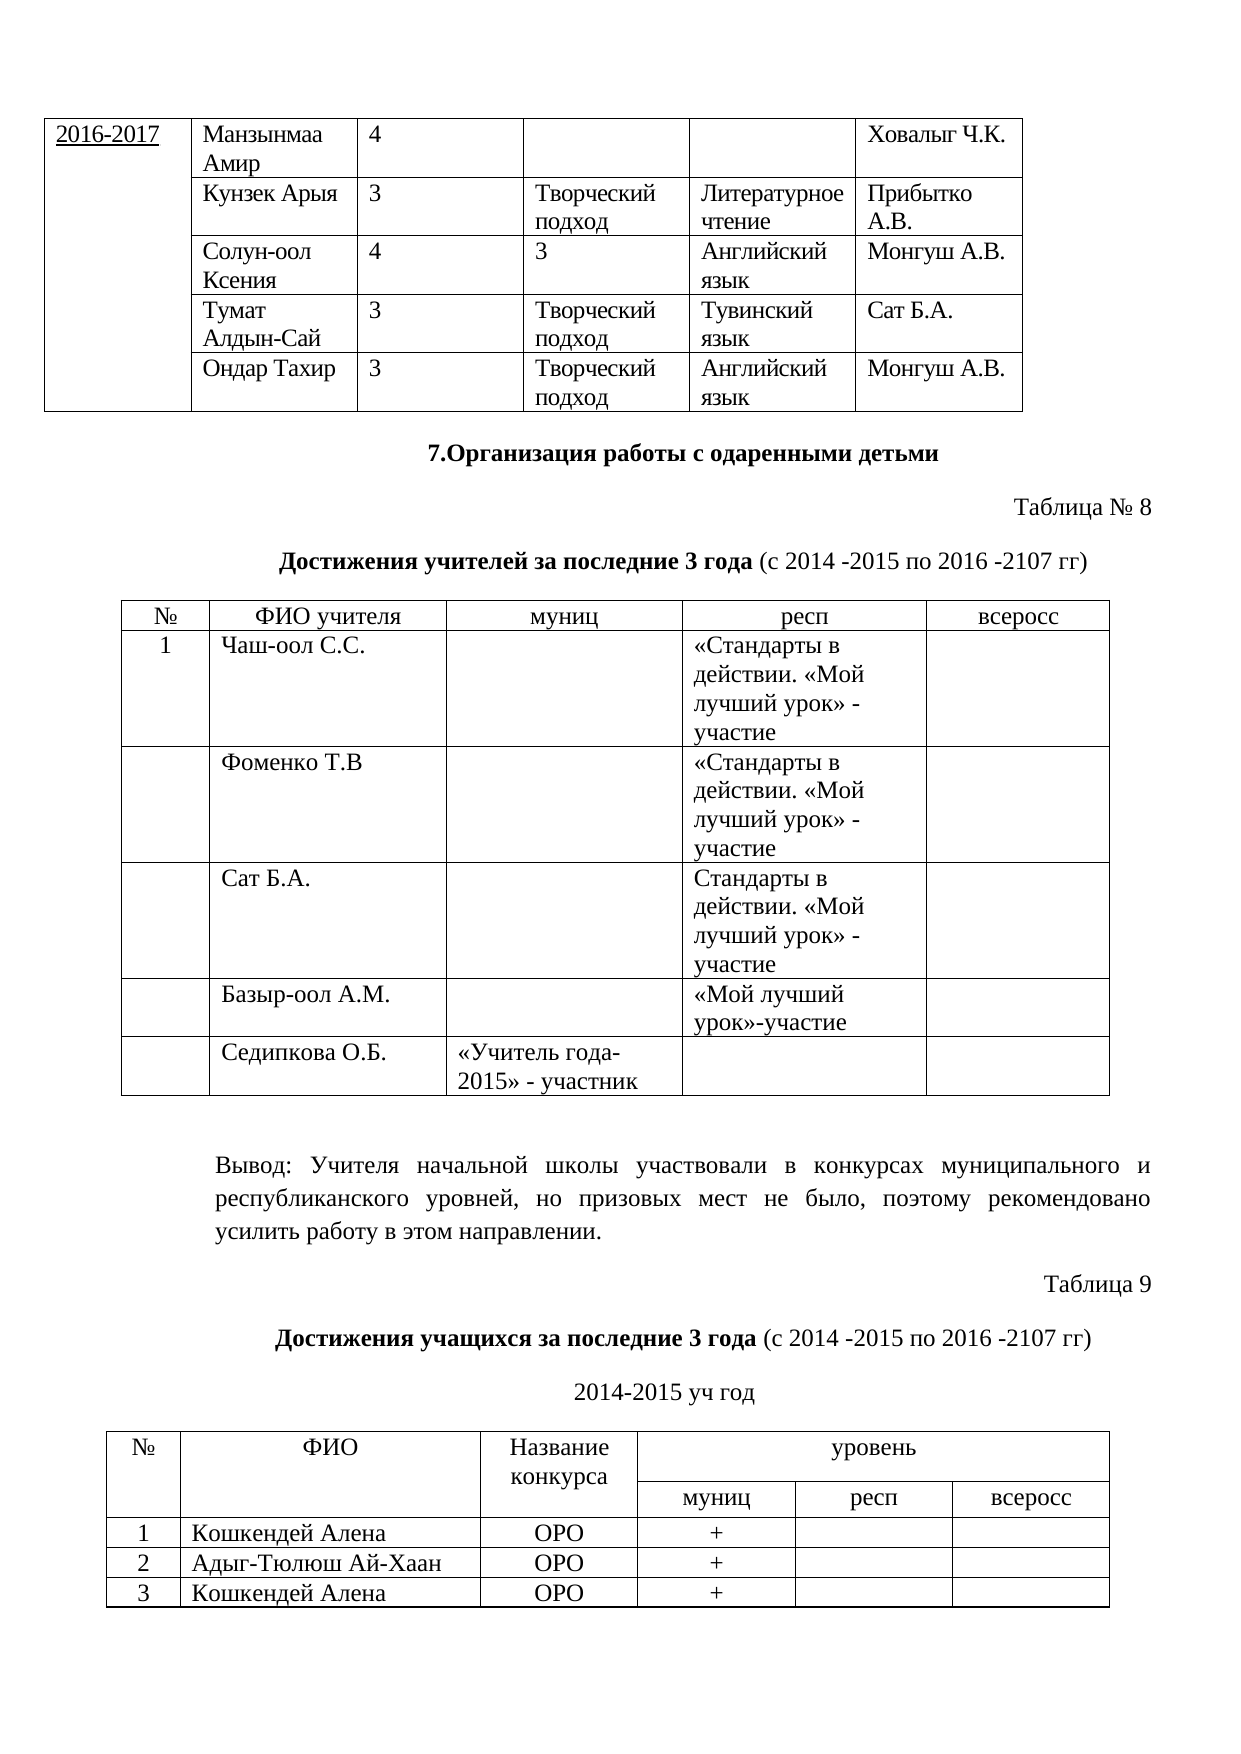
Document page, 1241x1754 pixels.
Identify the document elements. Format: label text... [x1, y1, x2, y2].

table_cell 3 [358, 295, 523, 352]
table_header № [107, 1432, 180, 1517]
table_cell «Стандарты в действии. «Мой лучший урок» - участие [683, 747, 926, 862]
table_header № [122, 601, 209, 629]
table_cell [927, 863, 1109, 978]
table_cell [927, 1037, 1109, 1095]
table_cell [683, 1037, 926, 1095]
table_cell Кошкендей Алена [181, 1518, 480, 1547]
table_cell Литературное чтение [690, 178, 855, 235]
table_cell Английский язык [690, 353, 855, 411]
table_header ФИО [181, 1432, 480, 1517]
text 2014-2015 уч год [177, 1377, 1152, 1406]
table_cell [447, 863, 682, 978]
table_header ФИО учителя [210, 601, 446, 629]
table_cell [447, 747, 682, 862]
text Вывод: Учителя начальной школы участвовали в конкурсах муниципального и республиканского уровней, но призовых мест не было, поэтому рекомендовано усилить работу в этом направлении. [215, 1150, 1152, 1244]
table_cell + [638, 1578, 795, 1606]
table_cell «Мой лучший урок»-участие [683, 979, 926, 1036]
table_cell Монгуш А.В. [856, 236, 1022, 294]
table_cell [953, 1578, 1109, 1606]
table_cell Творческий подход [524, 353, 689, 411]
table_cell ОРО [481, 1518, 637, 1547]
text Таблица № 8 [215, 492, 1152, 521]
table_cell [927, 979, 1109, 1036]
table_cell «Стандарты в действии. «Мой лучший урок» - участие [683, 631, 926, 746]
table_cell Кошкендей Алена [181, 1578, 480, 1606]
table_header уровень [638, 1432, 1109, 1481]
table_header всеросс [927, 601, 1109, 629]
table_cell Тумат Алдын-Сай [192, 295, 357, 352]
table_cell [796, 1548, 952, 1577]
table_cell ОРО [481, 1548, 637, 1577]
table_cell + [638, 1518, 795, 1547]
table_cell респ [796, 1482, 952, 1517]
table_cell 2 [107, 1548, 180, 1577]
table_cell Фоменко Т.В [210, 747, 446, 862]
table_header [690, 119, 855, 177]
table_cell [953, 1548, 1109, 1577]
table_cell Кунзек Арыя [192, 178, 357, 235]
table_cell Ондар Тахир [192, 353, 357, 411]
table_cell 1 [122, 631, 209, 746]
table_cell Прибытко А.В. [856, 178, 1022, 235]
text Достижения учащихся за последние 3 года (с 2014 -2015 по 2016 -2107 гг) [215, 1323, 1152, 1352]
table_cell + [638, 1548, 795, 1577]
table_header 4 [358, 119, 523, 177]
table_cell [122, 747, 209, 862]
table_cell Тувинский язык [690, 295, 855, 352]
table_cell [122, 979, 209, 1036]
table_cell 3 [358, 178, 523, 235]
table_cell [927, 631, 1109, 746]
table_cell Сат Б.А. [210, 863, 446, 978]
table_header Ховалыг Ч.К. [856, 119, 1022, 177]
table_cell Адыг-Тюлюш Ай-Хаан [181, 1548, 480, 1577]
text Таблица 9 [215, 1269, 1152, 1298]
table_cell «Учитель года-2015» - участник [447, 1037, 682, 1095]
table_cell ОРО [481, 1578, 637, 1606]
table_header Название конкурса [481, 1432, 637, 1517]
table_cell [796, 1578, 952, 1606]
table_cell Базыр-оол А.М. [210, 979, 446, 1036]
table_cell Чаш-оол С.С. [210, 631, 446, 746]
text 7.Организация работы с одаренными детьми [215, 438, 1152, 467]
table_cell [796, 1518, 952, 1547]
table_cell [927, 747, 1109, 862]
table_cell Солун-оол Ксения [192, 236, 357, 294]
table_cell 1 [107, 1518, 180, 1547]
table_cell [122, 863, 209, 978]
table_cell Монгуш А.В. [856, 353, 1022, 411]
table_header 2016-2017 [45, 119, 191, 411]
table_cell Сат Б.А. [856, 295, 1022, 352]
table_cell [447, 631, 682, 746]
table_cell Седипкова О.Б. [210, 1037, 446, 1095]
table_cell 4 [358, 236, 523, 294]
table_cell [122, 1037, 209, 1095]
table_cell муниц [638, 1482, 795, 1517]
text Достижения учителей за последние 3 года (с 2014 -2015 по 2016 -2107 гг) [215, 546, 1152, 575]
table_cell 3 [107, 1578, 180, 1606]
table_cell Английский язык [690, 236, 855, 294]
table_header [524, 119, 689, 177]
table_header муниц [447, 601, 682, 629]
table_cell Творческий подход [524, 295, 689, 352]
table_cell [953, 1518, 1109, 1547]
table_cell 3 [524, 236, 689, 294]
table_header Манзынмаа Амир [192, 119, 357, 177]
table_cell Стандарты в действии. «Мой лучший урок» - участие [683, 863, 926, 978]
table_cell всеросс [953, 1482, 1109, 1517]
table_header респ [683, 601, 926, 629]
table_cell Творческий подход [524, 178, 689, 235]
table_cell [447, 979, 682, 1036]
table_cell 3 [358, 353, 523, 411]
